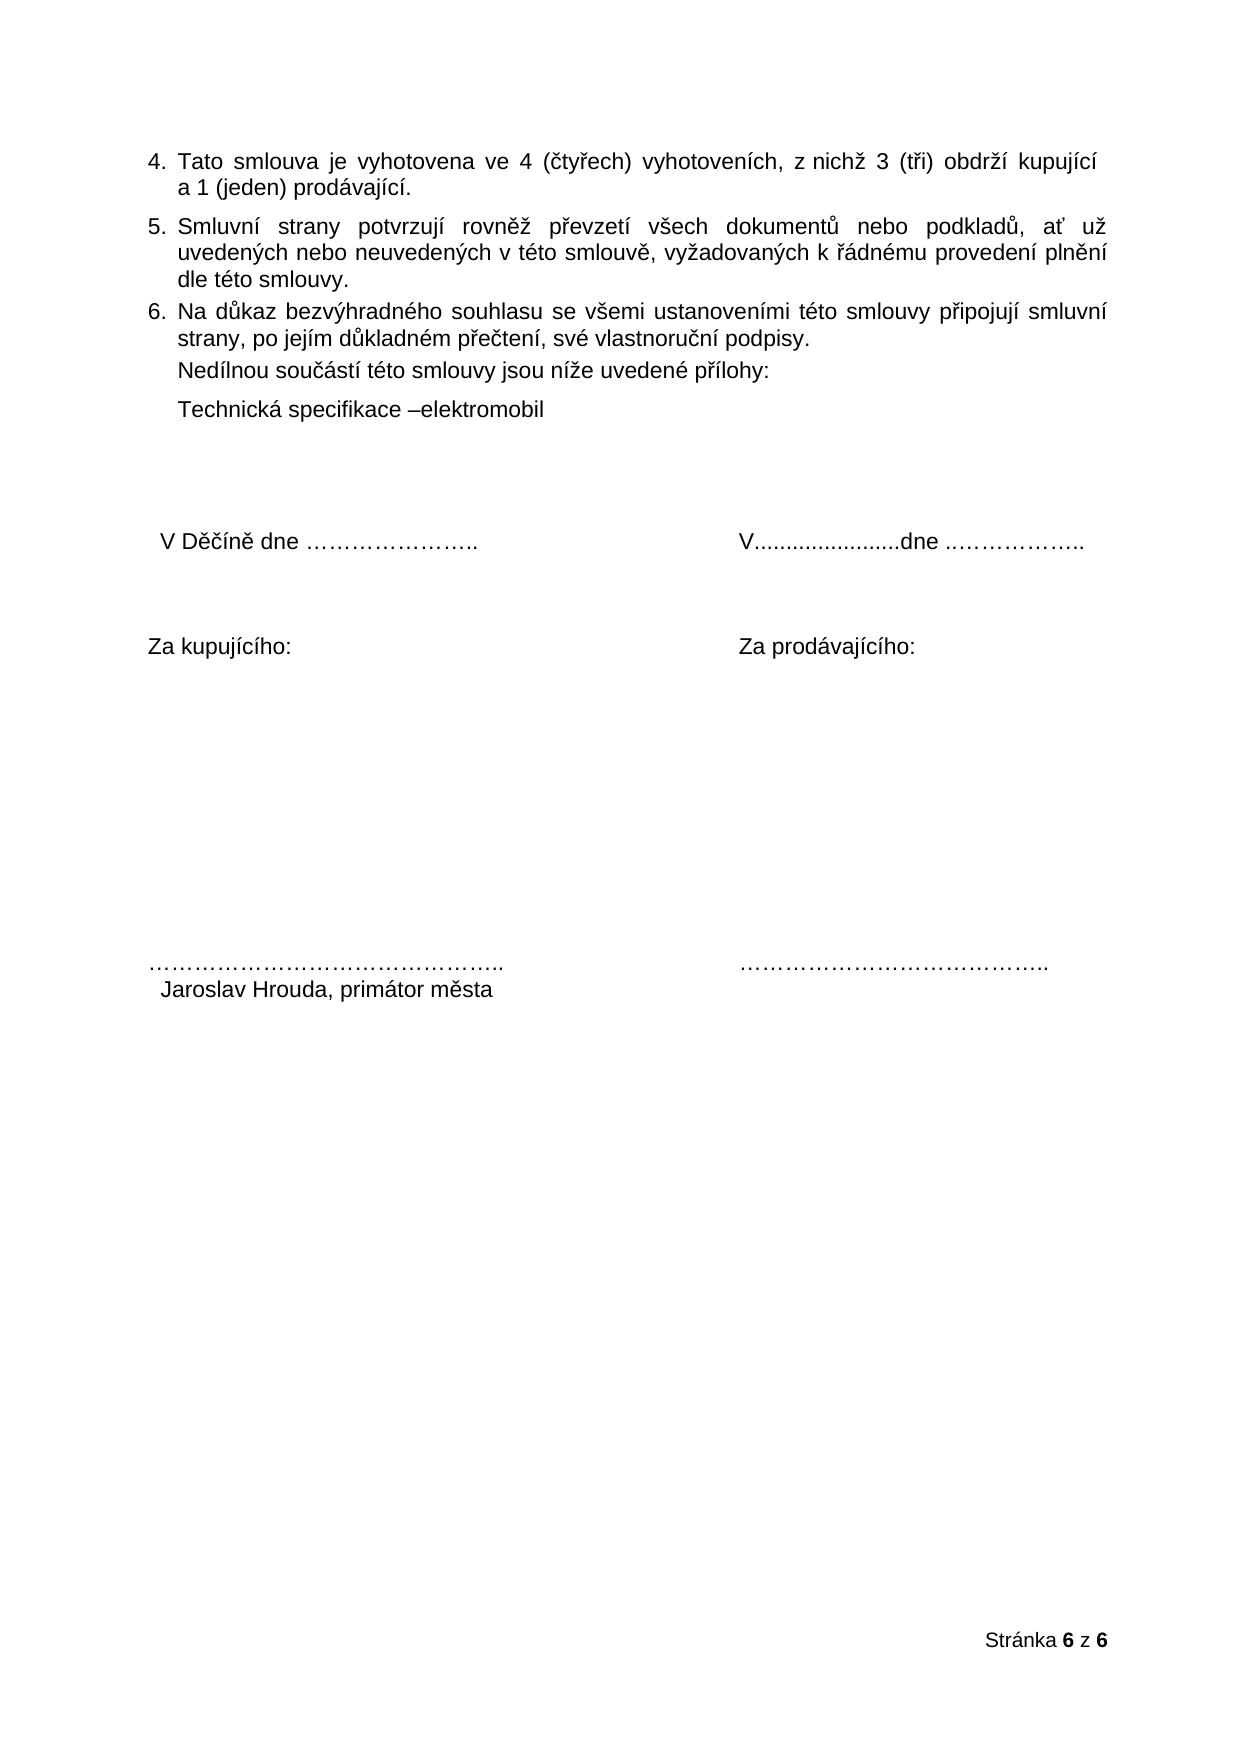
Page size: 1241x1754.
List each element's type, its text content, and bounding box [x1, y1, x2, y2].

text Za kupujícího: Za prodávajícího: [148, 633, 1107, 659]
text Technická specifikace –elektromobil [177, 396, 1107, 422]
text Jaroslav Hrouda, primátor města [148, 976, 1107, 1002]
text Nedílnou součástí této smlouvy jsou níže uvedené přílohy: [177, 357, 1107, 383]
text ……………………………………….. ………………………………….. [148, 949, 1107, 976]
text V Děčíně dne ………………….. V.......................dne ..…………….. [160, 528, 1107, 554]
list Tato smlouva je vyhotovena ve 4 (čtyřech) vyhotoveních, z nichž 3 (tři) obdrží kupující a 1 (jeden) prodávající. [148, 148, 1107, 200]
list Smluvní strany potvrzují rovněž převzetí všech dokumentů nebo podkladů, ať už uvedených nebo neuvedených v této smlouvě, vyžadovaných k řádnému provedení plnění dle této smlouvy. [148, 213, 1107, 292]
list Na důkaz bezvýhradného souhlasu se všemi ustanoveními této smlouvy připojují smluvní strany, po jejím důkladném přečtení, své vlastnoruční podpisy. [148, 298, 1107, 351]
